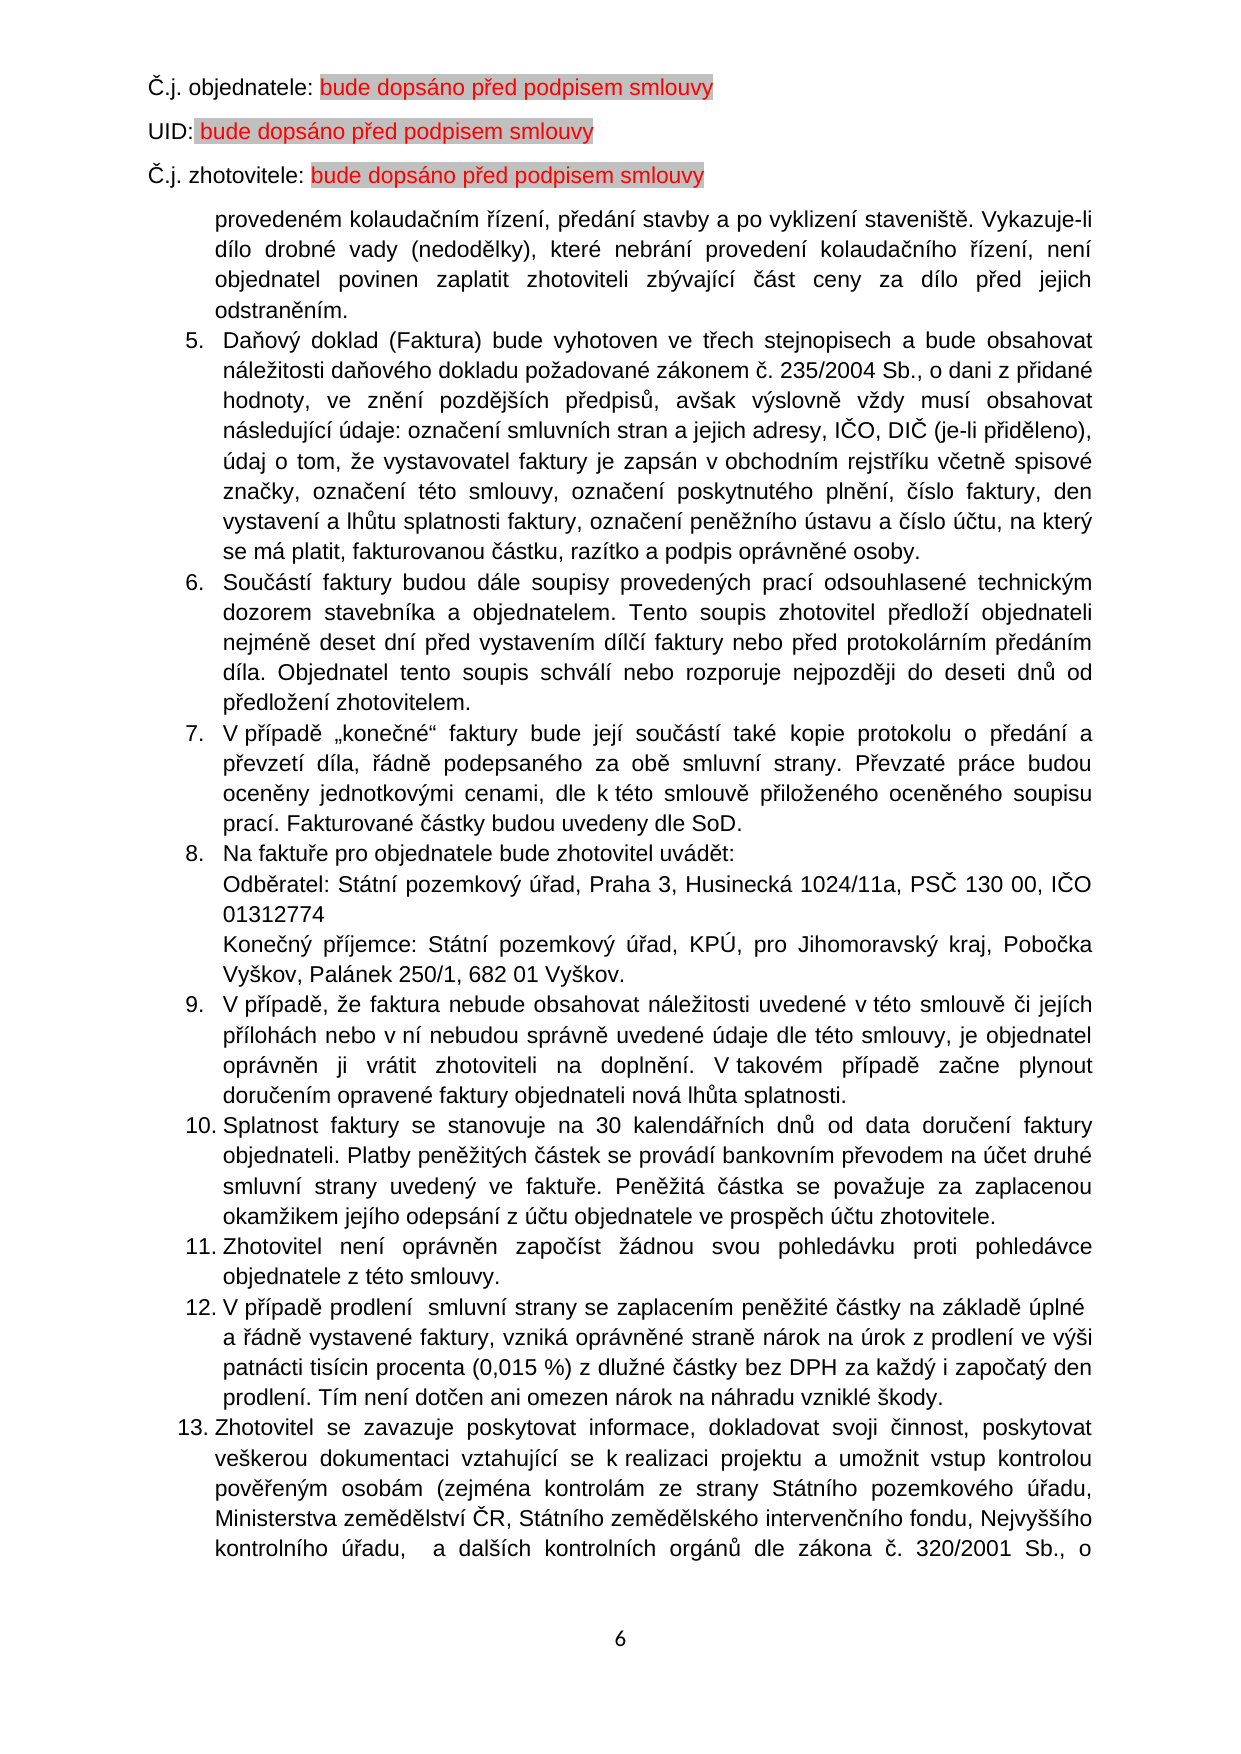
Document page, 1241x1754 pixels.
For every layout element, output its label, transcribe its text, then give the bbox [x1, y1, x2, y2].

list V případě „konečné“ faktury bude její součástí také kopie protokolu o předání a převzetí díla, řádně podepsaného za obě smluvní strany. Převzaté práce budou oceněny jednotkovými cenami, dle k této smlouvě přiloženého oceněného soupisu prací. Fakturované částky budou uvedeny dle SoD. [185, 719, 1093, 836]
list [177, 206, 1093, 323]
list Daňový doklad (Faktura) bude vyhotoven ve třech stejnopisech a bude obsahovat náležitosti daňového dokladu požadované zákonem č. 235/2004 Sb., o dani z přidané hodnoty, ve znění pozdějších předpisů, avšak výslovně vždy musí obsahovat následující údaje: označení smluvních stran a jejich adresy, IČO, DIČ (je-li přiděleno), údaj o tom, že vystavovatel faktury je zapsán v obchodním rejstříku včetně spisové značky, označení této smlouvy, označení poskytnutého plnění, číslo faktury, den vystavení a lhůtu splatnosti faktury, označení peněžního ústavu a číslo účtu, na který se má platit, fakturovanou částku, razítko a podpis oprávněné osoby. [185, 327, 1093, 564]
list Odběratel: Státní pozemkový úřad, Praha 3, Husinecká 1024/11a, PSČ 130 00, IČO 01312774 [223, 871, 1093, 927]
list Konečný příjemce: Státní pozemkový úřad, KPÚ, pro Jihomoravský kraj, Pobočka Vyškov, Palánek 250/1, 682 01 Vyškov. [223, 931, 1093, 987]
list Zhotovitel není oprávněn započíst žádnou svou pohledávku proti pohledávce objednatele z této smlouvy. [185, 1233, 1093, 1289]
list V případě, že faktura nebude obsahovat náležitosti uvedené v této smlouvě či jejích přílohách nebo v ní nebudou správně uvedené údaje dle této smlouvy, je objednatel oprávněn ji vrátit zhotoviteli na doplnění. V takovém případě začne plynout doručením opravené faktury objednateli nová lhůta splatnosti. [185, 991, 1093, 1108]
list Splatnost faktury se stanovuje na 30 kalendářních dnů od data doručení faktury objednateli. Platby peněžitých částek se provádí bankovním převodem na účet druhé smluvní strany uvedený ve faktuře. Peněžitá částka se považuje za zaplacenou okamžikem jejího odepsání z účtu objednatele ve prospěch účtu zhotovitele. [185, 1112, 1093, 1229]
list Na faktuře pro objednatele bude zhotovitel uvádět: [185, 840, 1093, 867]
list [177, 1414, 1093, 1561]
list V případě prodlení smluvní strany se zaplacením peněžité částky na základě úplné a řádně vystavené faktury, vzniká oprávněné straně nárok na úrok z prodlení ve výši patnácti tisícin procenta (0,015 %) z dlužné částky bez DPH za každý i započatý den prodlení. Tím není dotčen ani omezen nárok na náhradu vzniklé škody. [185, 1293, 1093, 1410]
list Součástí faktury budou dále soupisy provedených prací odsouhlasené technickým dozorem stavebníka a objednatelem. Tento soupis zhotovitel předloží objednateli nejméně deset dní před vystavením dílčí faktury nebo před protokolárním předáním díla. Objednatel tento soupis schválí nebo rozporuje nejpozději do deseti dnů od předložení zhotovitelem. [185, 568, 1093, 716]
